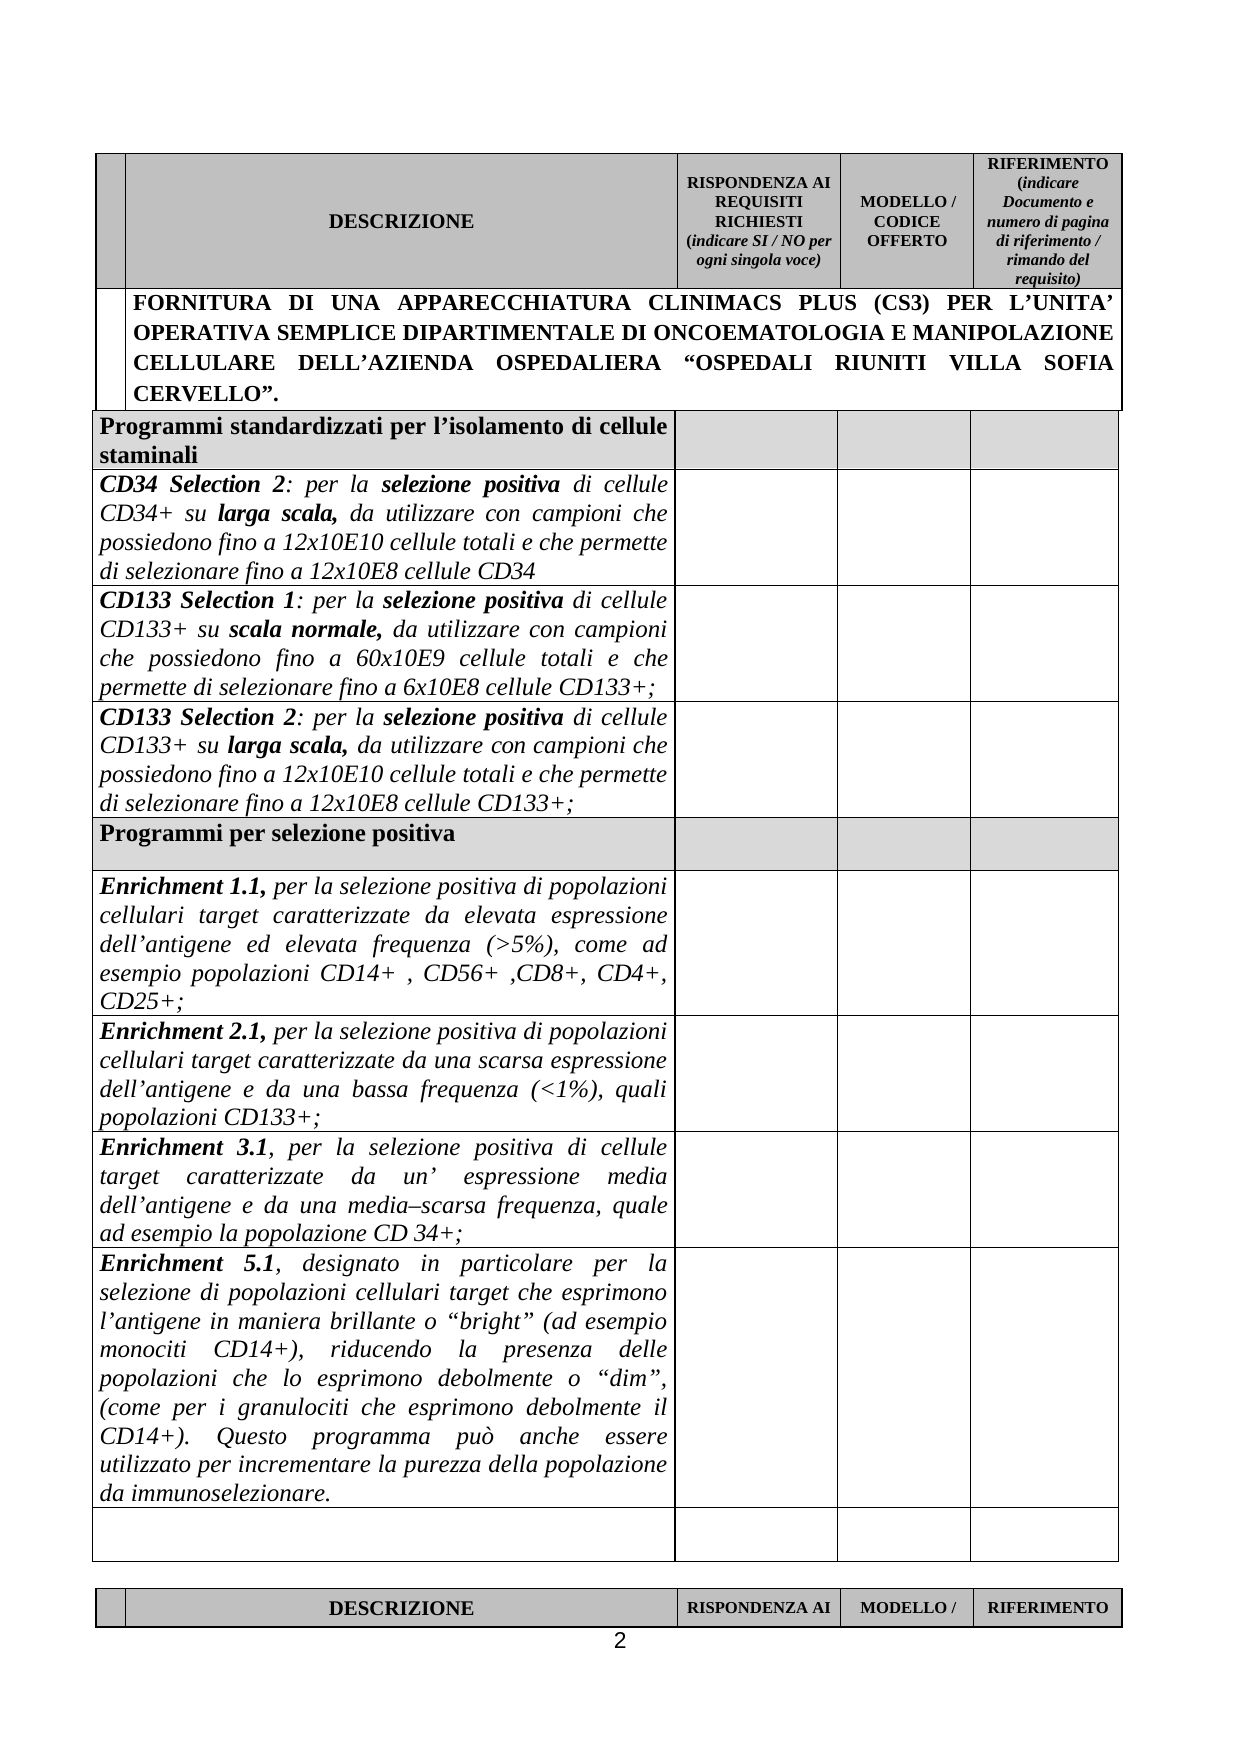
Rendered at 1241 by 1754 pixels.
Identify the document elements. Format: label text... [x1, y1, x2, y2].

table_cell Enrichment 1.1, per la selezione positiva di popolazioni cellulari target caratterizzate da elevata espressione dell’antigene ed elevata frequenza (>5%), come ad esempio popolazioni CD14+ , CD56+ ,CD8+, CD4+, CD25+; [93, 871, 674, 1015]
table_header DESCRIZIONE [126, 154, 677, 288]
table_cell [971, 1248, 1118, 1507]
table_cell CD133 Selection 2: per la selezione positiva di cellule CD133+ su larga scala, da utilizzare con campioni che possiedono fino a 12x10E10 cellule totali e che permette di selezionare fino a 12x10E8 cellule CD133+; [93, 702, 674, 817]
table_cell [971, 586, 1118, 701]
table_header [678, 1589, 840, 1626]
table_cell [838, 1016, 970, 1131]
table_header RISPONDENZA AI REQUISITI RICHIESTI (indicare SI / NO per ogni singola voce) [678, 154, 840, 288]
table_cell [676, 818, 837, 870]
table_cell [971, 702, 1118, 817]
table_header MODELLO / CODICE OFFERTO [841, 154, 973, 288]
table_cell [971, 470, 1118, 584]
table_cell [97, 289, 125, 410]
table_cell [838, 1132, 970, 1247]
table_cell [676, 1508, 837, 1561]
table_cell [676, 1132, 837, 1247]
table_cell [838, 1248, 970, 1507]
table_cell CD133 Selection 1: per la selezione positiva di cellule CD133+ su scala normale, da utilizzare con campioni che possiedono fino a 60x10E9 cellule totali e che permette di selezionare fino a 6x10E8 cellule CD133+; [93, 586, 674, 701]
table_cell [838, 470, 970, 584]
table_cell Programmi standardizzati per l’isolamento di cellule staminali [93, 411, 674, 468]
table_cell [971, 818, 1118, 870]
table_header RIFERIMENTO (indicare Documento e numero di pagina di riferimento / rimando del requisito) [974, 154, 1121, 288]
table_cell [676, 470, 837, 584]
table_cell [838, 586, 970, 701]
table_header DESCRIZIONE [126, 1589, 677, 1626]
table_cell Programmi per selezione positiva [93, 818, 674, 870]
table_cell [676, 586, 837, 701]
table_cell [971, 1016, 1118, 1131]
table_cell Enrichment 2.1, per la selezione positiva di popolazioni cellulari target caratterizzate da una scarsa espressione dell’antigene e da una bassa frequenza (<1%), quali popolazioni CD133+; [93, 1016, 674, 1131]
table_cell [93, 1508, 674, 1561]
table_cell [838, 702, 970, 817]
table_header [841, 1589, 973, 1626]
table_cell [676, 1248, 837, 1507]
table_cell [838, 818, 970, 870]
table_header [97, 1589, 125, 1626]
table_cell [676, 702, 837, 817]
table_cell FORNITURA DI UNA APPARECCHIATURA CLINIMACS PLUS (CS3) PER L’UNITA’ OPERATIVA SEMPLICE DIPARTIMENTALE DI ONCOEMATOLOGIA E MANIPOLAZIONE CELLULARE DELL’AZIENDA OSPEDALIERA “OSPEDALI RIUNITI VILLA SOFIA CERVELLO”. [126, 289, 1121, 410]
table_cell [838, 871, 970, 1015]
table_cell [971, 871, 1118, 1015]
table_cell Enrichment 3.1, per la selezione positiva di cellule target caratterizzate da un’ espressione media dell’antigene e da una media–scarsa frequenza, quale ad esempio la popolazione CD 34+; [93, 1132, 674, 1247]
table_cell [676, 411, 837, 468]
table_cell [676, 871, 837, 1015]
table_cell [971, 1132, 1118, 1247]
table_cell [838, 1508, 970, 1561]
table_cell [838, 411, 970, 468]
table_cell [676, 1016, 837, 1131]
table_cell Enrichment 5.1, designato in particolare per la selezione di popolazioni cellulari target che esprimono l’antigene in maniera brillante o “bright” (ad esempio monociti CD14+), riducendo la presenza delle popolazioni che lo esprimono debolmente o “dim”, (come per i granulociti che esprimono debolmente il CD14+). Questo programma può anche essere utilizzato per incrementare la purezza della popolazione da immunoselezionare. [93, 1248, 674, 1507]
table_header [97, 154, 125, 288]
table_cell [971, 1508, 1118, 1561]
table_cell [971, 411, 1118, 468]
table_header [974, 1589, 1121, 1626]
table_cell CD34 Selection 2: per la selezione positiva di cellule CD34+ su larga scala, da utilizzare con campioni che possiedono fino a 12x10E10 cellule totali e che permette di selezionare fino a 12x10E8 cellule CD34 [93, 470, 674, 584]
